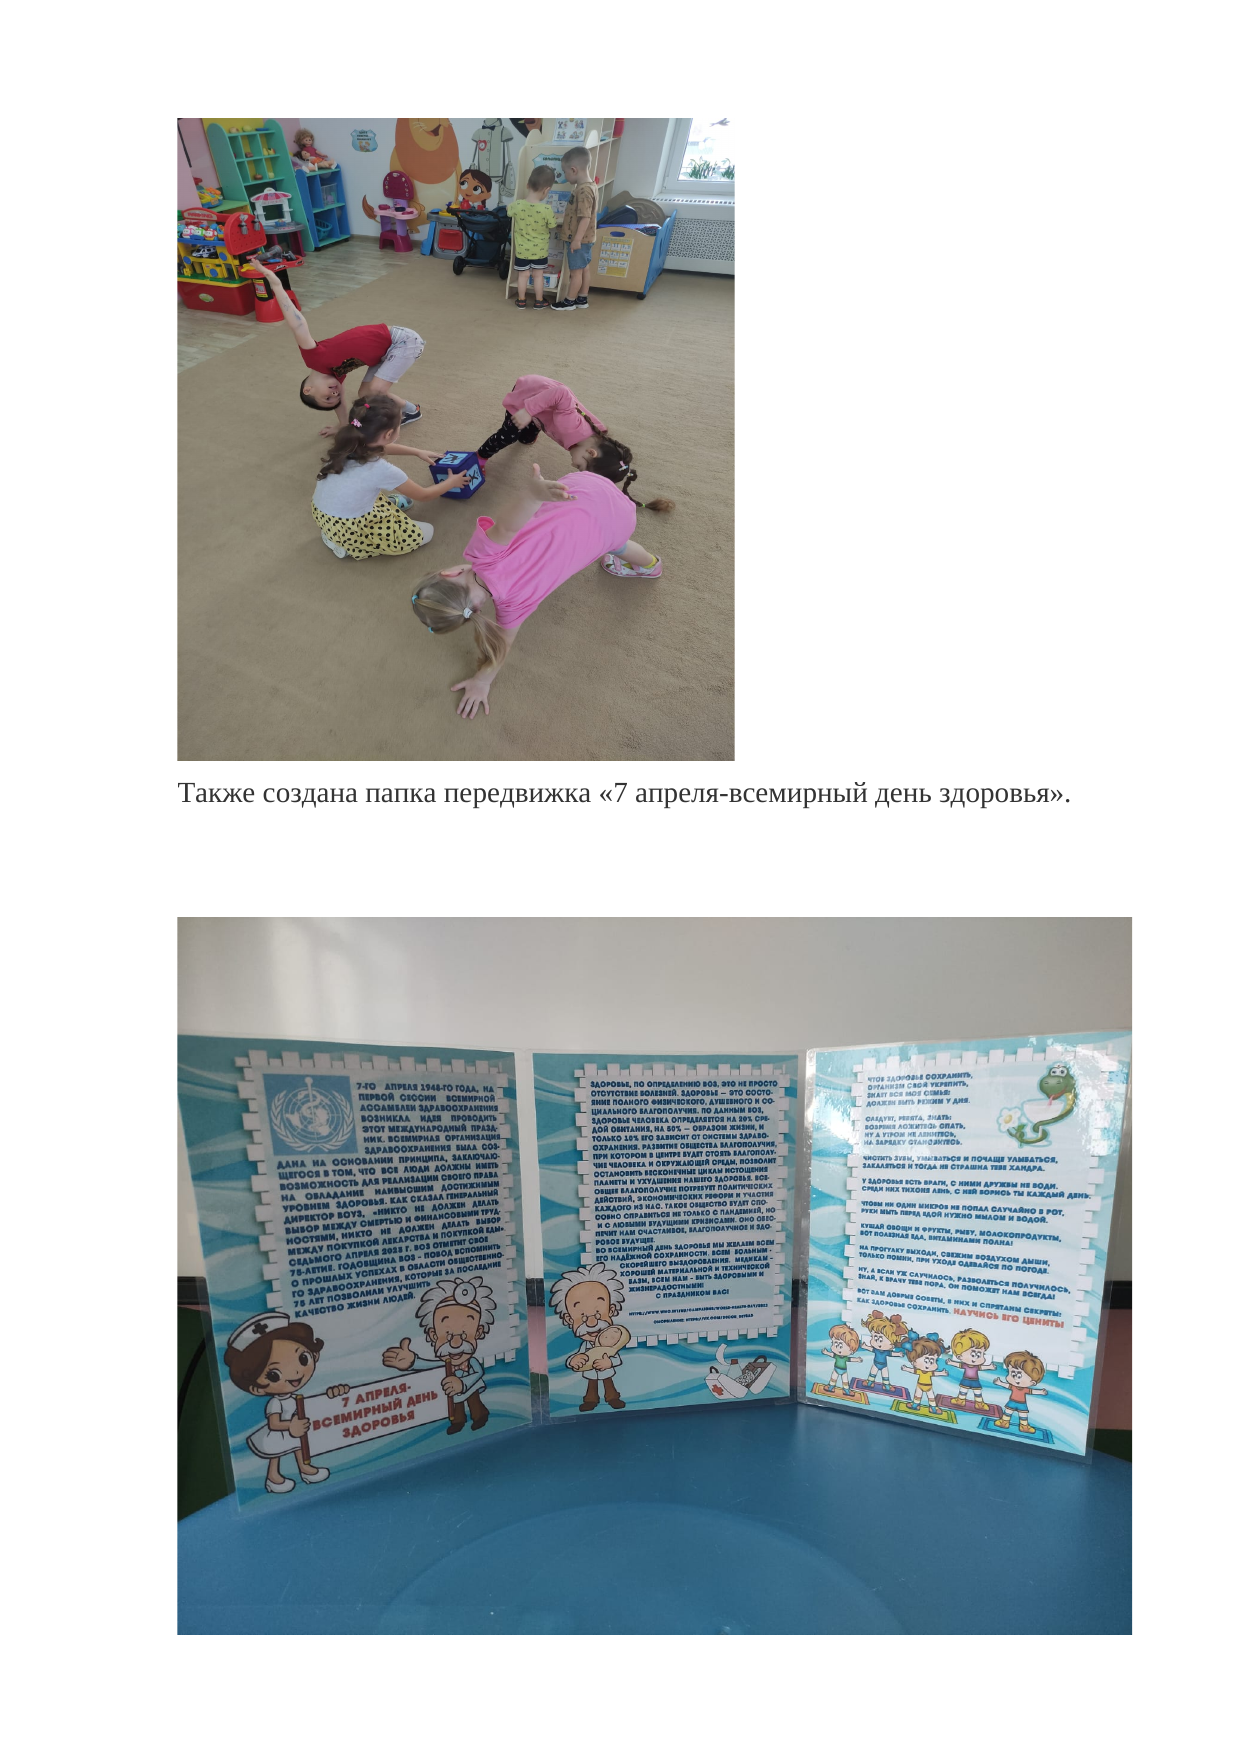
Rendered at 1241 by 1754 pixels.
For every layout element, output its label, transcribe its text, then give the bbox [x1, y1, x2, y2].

picture [177, 917, 1133, 1635]
picture [177, 118, 735, 761]
text Также создана папка передвижка «7 апреля-всемирный день здоровья». [177, 775, 1152, 808]
